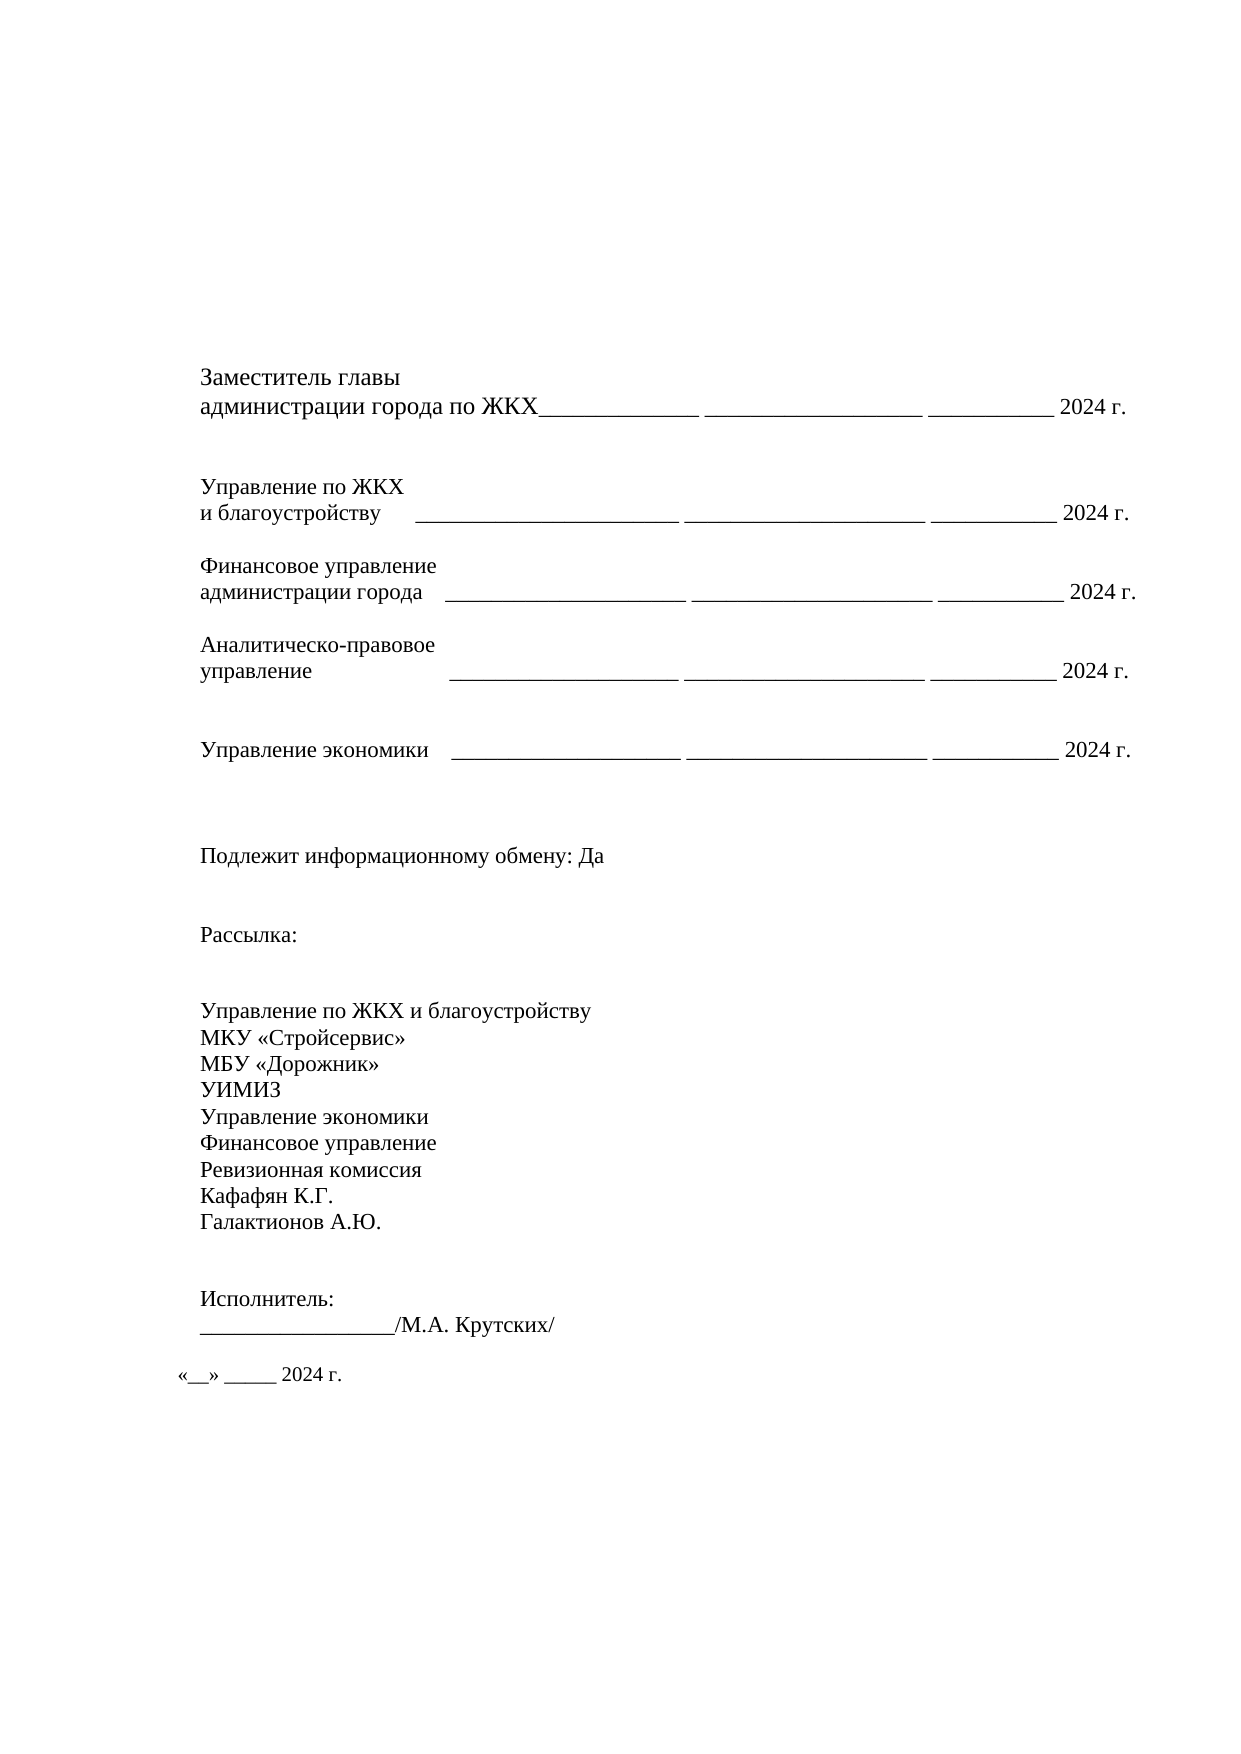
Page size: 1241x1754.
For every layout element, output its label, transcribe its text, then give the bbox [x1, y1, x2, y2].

text «__» _____ 2024 г. [177, 1362, 1162, 1386]
table_header [177, 336, 1162, 1338]
